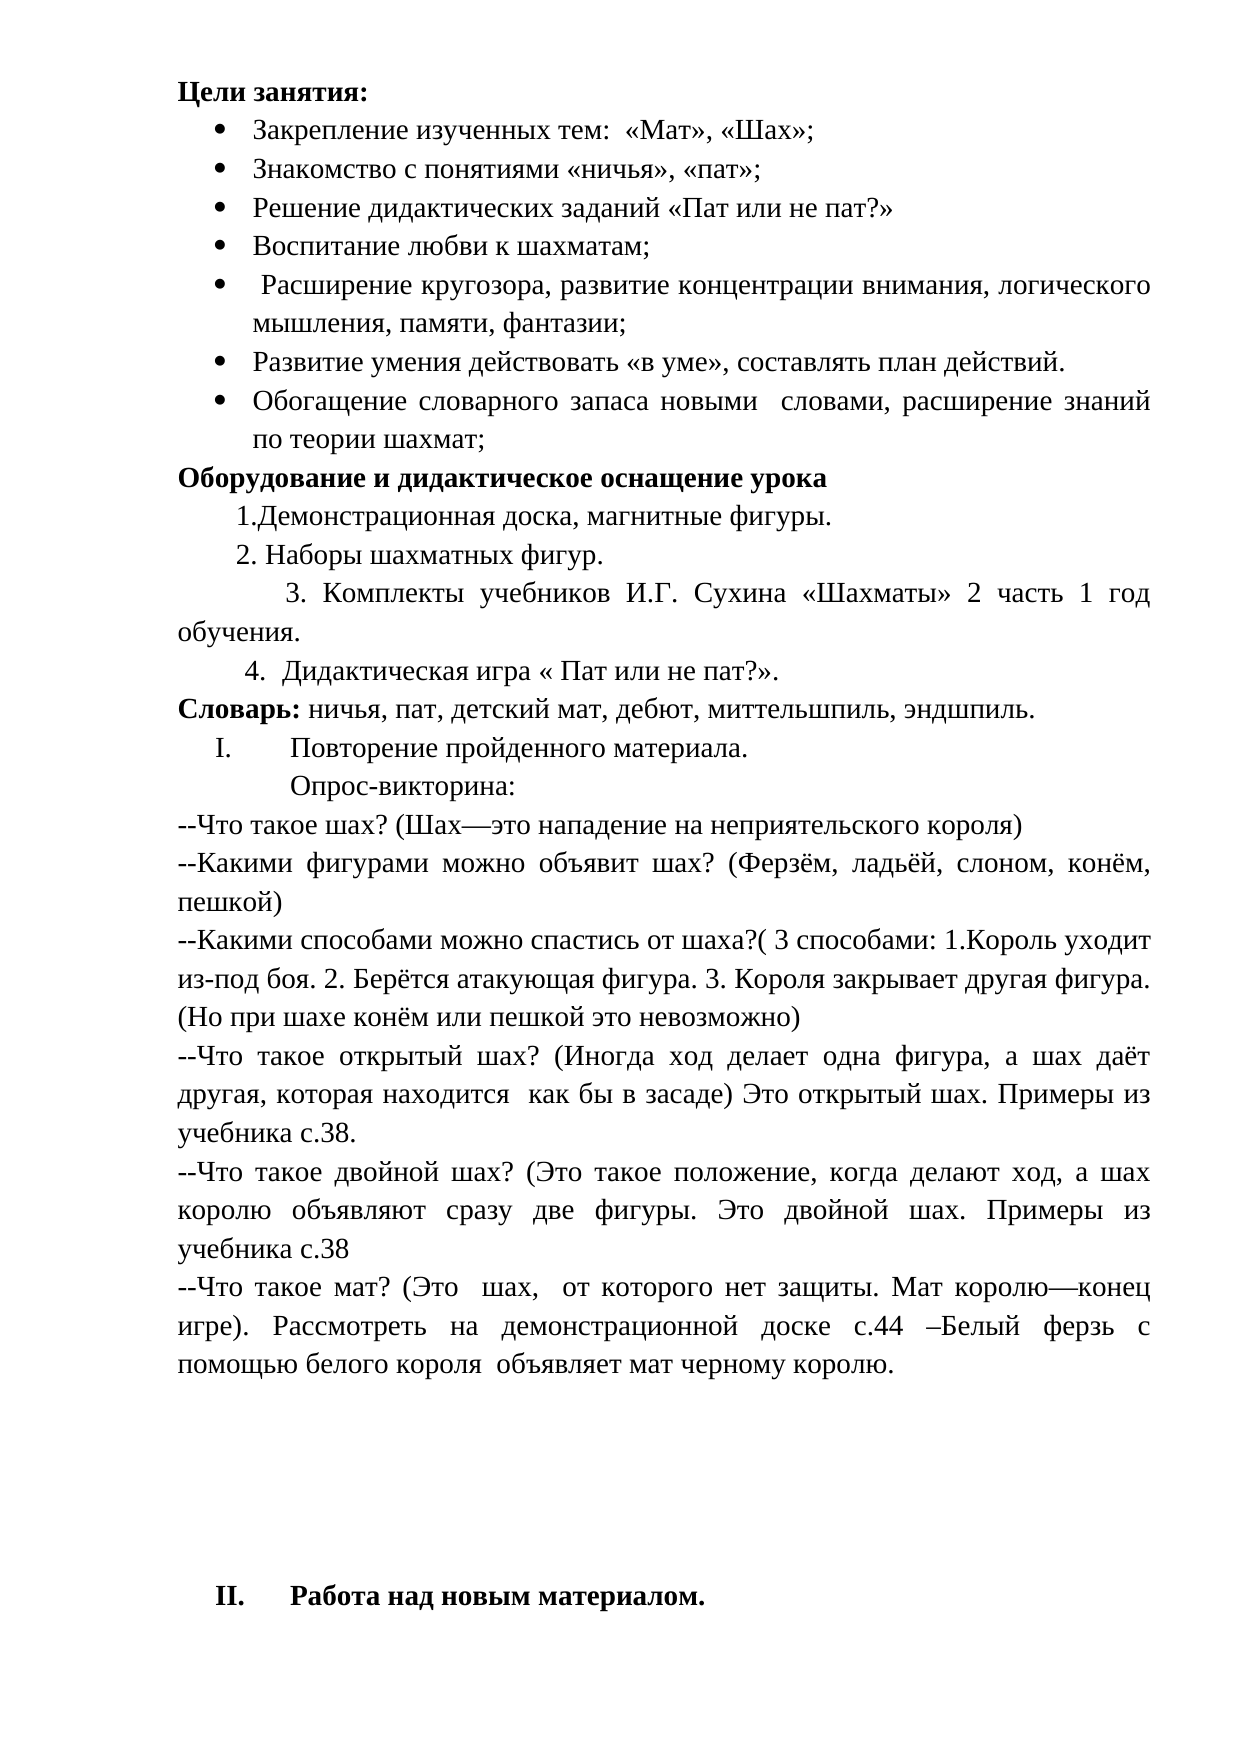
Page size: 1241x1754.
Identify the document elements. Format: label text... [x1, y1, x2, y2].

text Словарь: ничья, пат, детский мат, дебют, миттельшпиль, эндшпиль. [177, 691, 1152, 725]
list Цели занятия: [177, 74, 1152, 107]
text 1.Демонстрационная доска, магнитные фигуры. [177, 498, 1152, 532]
text --Какими способами можно спастись от шаха?( 3 способами: 1.Король уходит из-под боя. 2. Берётся атакующая фигура. 3. Короля закрывает другая фигура. (Но при шахе конём или пешкой это невозможно) [177, 922, 1152, 1033]
text --Что такое мат? (Это шах, от которого нет защиты. Мат королю—конец игре). Рассмотреть на демонстрационной доске с.44 –Белый ферзь с помощью белого короля объявляет мат черному королю. [177, 1269, 1152, 1380]
list Развитие умения действовать «в уме», составлять план действий. [215, 344, 1152, 378]
list Воспитание любви к шахматам; [215, 228, 1152, 262]
list Работа над новым материалом. [215, 1578, 1152, 1611]
list Дидактическая игра « Пат или не пат?». [244, 653, 1152, 686]
list Расширение кругозора, развитие концентрации внимания, логического мышления, памяти, фантазии; [215, 267, 1152, 339]
text --Что такое двойной шах? (Это такое положение, когда делают ход, а шах королю объявляют сразу две фигуры. Это двойной шах. Примеры из учебника с.38 [177, 1154, 1152, 1264]
list Обогащение словарного запаса новыми словами, расширение знаний по теории шахмат; [215, 383, 1152, 455]
list Знакомство с понятиями «ничья», «пат»; [215, 151, 1152, 185]
text 3. Комплекты учебников И.Г. Сухина «Шахматы» 2 часть 1 год обучения. [177, 576, 1152, 648]
list Закрепление изученных тем: «Мат», «Шах»; [215, 112, 1152, 146]
list Повторение пройденного материала. [215, 730, 1152, 763]
text Оборудование и дидактическое оснащение урока [177, 460, 1152, 493]
list Решение дидактических заданий «Пат или не пат?» [215, 190, 1152, 223]
list Опрос-викторина: [290, 768, 1152, 802]
text --Что такое шах? (Шах—это нападение на неприятельского короля) [177, 807, 1152, 840]
text --Что такое открытый шах? (Иногда ход делает одна фигура, а шах даёт другая, которая находится как бы в засаде) Это открытый шах. Примеры из учебника с.38. [177, 1038, 1152, 1149]
text 2. Наборы шахматных фигур. [177, 537, 1152, 571]
text --Какими фигурами можно объявит шах? (Ферзём, ладьёй, слоном, конём, пешкой) [177, 845, 1152, 917]
